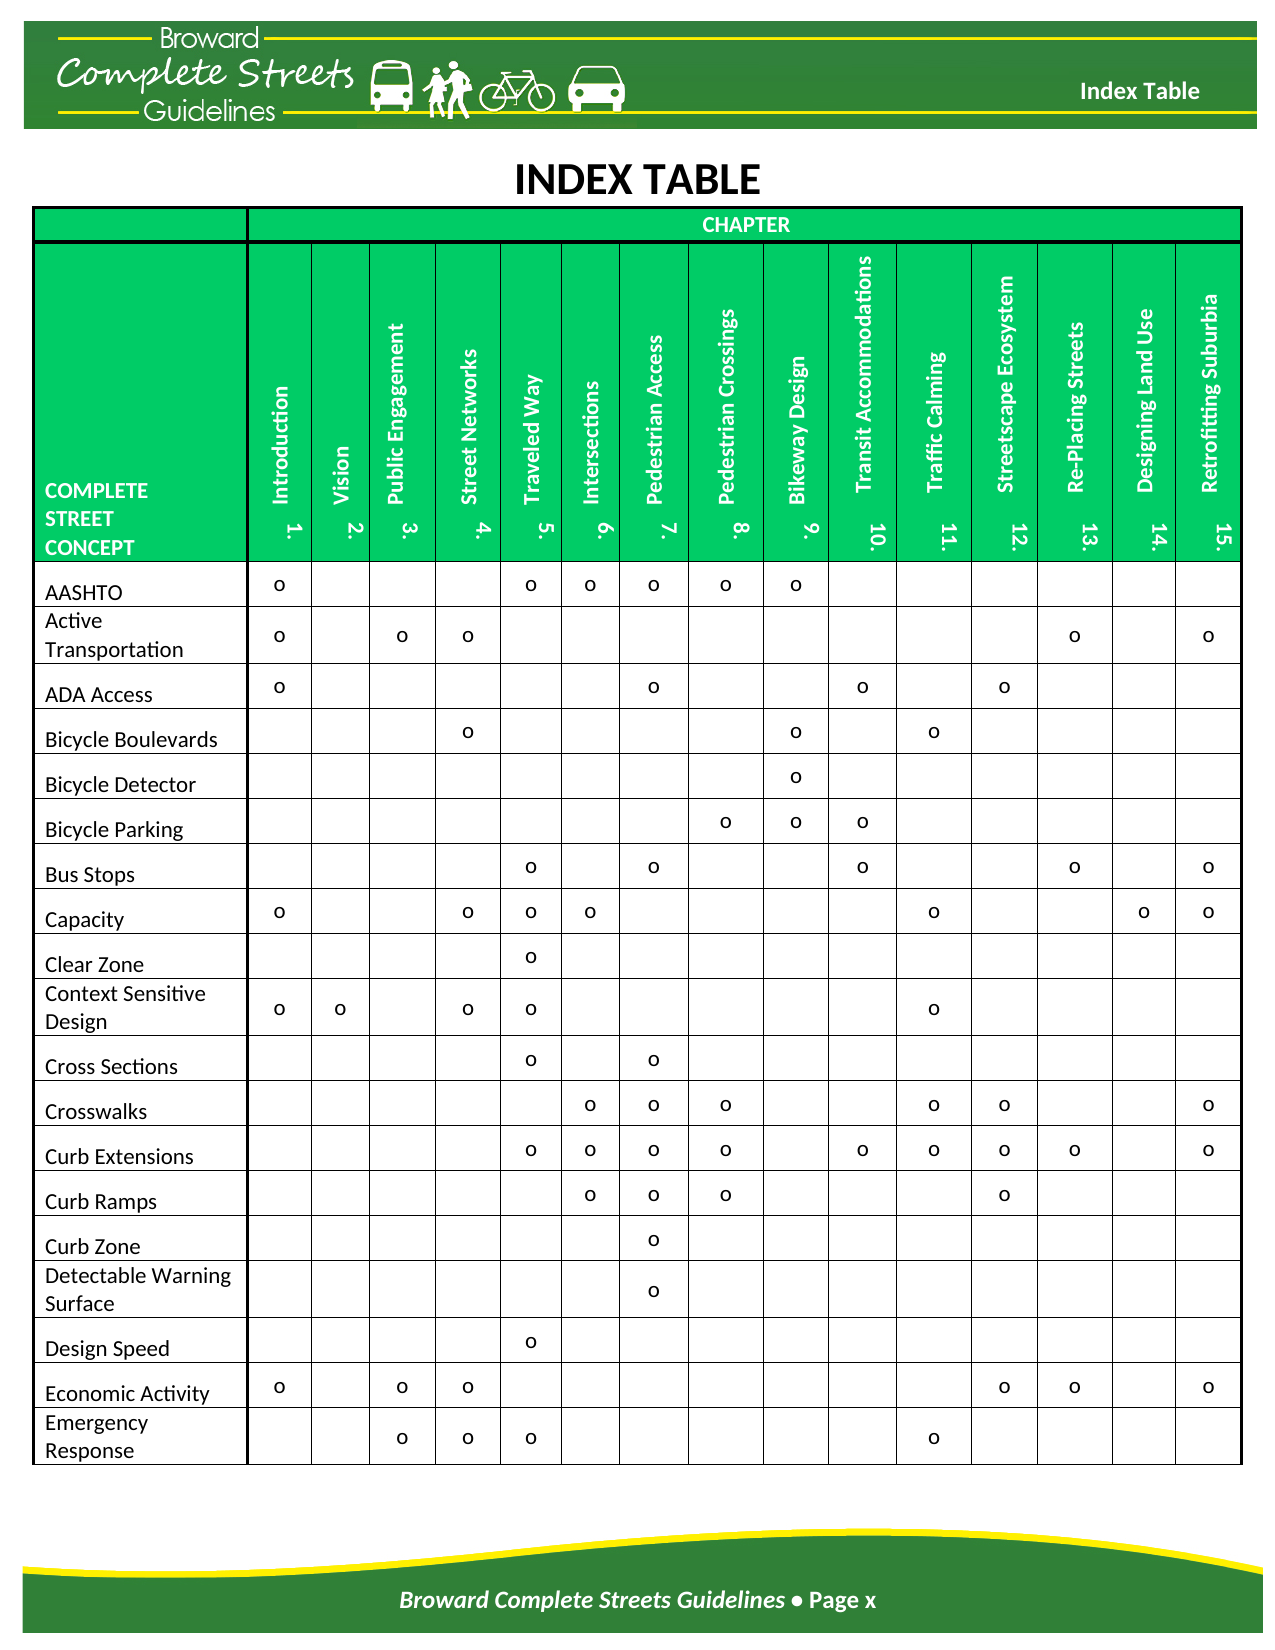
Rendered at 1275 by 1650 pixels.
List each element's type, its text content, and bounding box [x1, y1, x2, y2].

table_cell [1176, 1261, 1240, 1317]
table_cell [620, 1363, 688, 1407]
table_cell [1176, 709, 1240, 753]
table_cell [764, 664, 828, 708]
table_cell [829, 562, 896, 606]
table_cell COMPLETE STREET CONCEPT [35, 244, 246, 561]
table_cell [370, 709, 435, 753]
table_cell [1113, 754, 1175, 798]
table_cell [370, 934, 435, 978]
table_cell [249, 709, 311, 753]
table_cell [620, 607, 688, 663]
table_cell Clear Zone [35, 934, 246, 978]
table_cell [312, 799, 369, 843]
table_cell [689, 1036, 763, 1080]
table_cell o [829, 844, 896, 888]
table_cell [562, 1261, 619, 1317]
table_cell [1113, 562, 1175, 606]
table_cell [972, 934, 1037, 978]
table_cell [562, 799, 619, 843]
table_cell [562, 844, 619, 888]
table_cell o [1038, 1363, 1112, 1407]
table_cell [897, 1216, 971, 1260]
table_cell [620, 979, 688, 1035]
table_cell Design Speed [35, 1318, 246, 1362]
table_cell [436, 1216, 500, 1260]
table_cell [312, 562, 369, 606]
table_cell [829, 1363, 896, 1407]
table_cell [1176, 799, 1240, 843]
table_cell [829, 607, 896, 663]
table_cell [972, 844, 1037, 888]
table_cell o [764, 799, 828, 843]
table_cell o [249, 889, 311, 933]
table_cell [689, 1363, 763, 1407]
table_cell [370, 1216, 435, 1260]
table_cell o [370, 1363, 435, 1407]
table_cell o [829, 1126, 896, 1170]
table_cell o [620, 1126, 688, 1170]
table_cell o [436, 979, 500, 1035]
table_cell Introduction [249, 244, 311, 561]
table_cell [249, 1216, 311, 1260]
table_cell Pedestrian Access [620, 244, 688, 561]
table_cell [972, 1216, 1037, 1260]
table_cell [1113, 1363, 1175, 1407]
table_cell [829, 754, 896, 798]
table_cell [1038, 1261, 1112, 1317]
table_cell [1113, 1318, 1175, 1362]
table_cell [1176, 1318, 1240, 1362]
table_cell o [501, 979, 561, 1035]
table_cell [562, 664, 619, 708]
table_cell [829, 1081, 896, 1125]
table_cell o [562, 1081, 619, 1125]
table_cell [436, 799, 500, 843]
table_cell [501, 607, 561, 663]
table_cell Retrofitting Suburbia [1176, 244, 1240, 561]
table_cell [689, 1261, 763, 1317]
table_cell [764, 1036, 828, 1080]
table_cell [312, 844, 369, 888]
table_cell [249, 1408, 311, 1464]
table_cell Bus Stops [35, 844, 246, 888]
table_cell [620, 889, 688, 933]
table_cell [897, 754, 971, 798]
table_cell o [897, 709, 971, 753]
table_cell [562, 607, 619, 663]
table_cell o [689, 799, 763, 843]
table_cell [370, 1081, 435, 1125]
table_cell [1038, 709, 1112, 753]
table_cell [689, 1408, 763, 1464]
table_cell [1113, 664, 1175, 708]
table_cell [689, 979, 763, 1035]
table_cell [829, 709, 896, 753]
table_header CHAPTER [249, 209, 1240, 240]
table_cell [689, 754, 763, 798]
table_cell [1038, 754, 1112, 798]
table_cell o [370, 607, 435, 663]
table_cell [1113, 1216, 1175, 1260]
table_cell Capacity [35, 889, 246, 933]
table_cell Traffic Calming [897, 244, 971, 561]
table_cell [764, 979, 828, 1035]
table_cell o [501, 934, 561, 978]
table_cell [370, 562, 435, 606]
table_cell [436, 1261, 500, 1317]
table_cell o [620, 664, 688, 708]
table_cell o [897, 889, 971, 933]
table_cell [1113, 979, 1175, 1035]
table_cell Cross Sections [35, 1036, 246, 1080]
table_cell [436, 1081, 500, 1125]
table_cell [501, 1216, 561, 1260]
table_cell [562, 979, 619, 1035]
table_cell o [620, 1216, 688, 1260]
table_cell [764, 1318, 828, 1362]
table_cell o [829, 799, 896, 843]
table_cell o [370, 1408, 435, 1464]
table_cell o [1176, 607, 1240, 663]
table_cell [897, 844, 971, 888]
table_cell [501, 1081, 561, 1125]
table_cell Re-Placing Streets [1038, 244, 1112, 561]
table_cell [620, 1318, 688, 1362]
table_cell o [1113, 889, 1175, 933]
table_cell [562, 1036, 619, 1080]
table_cell o [1038, 844, 1112, 888]
table_cell [436, 1036, 500, 1080]
table_cell o [764, 562, 828, 606]
table_cell Vision [312, 244, 369, 561]
table_cell [897, 664, 971, 708]
table_cell o [620, 1081, 688, 1125]
table_cell [249, 1036, 311, 1080]
table_cell [436, 1126, 500, 1170]
table_cell [972, 889, 1037, 933]
table_cell [370, 1036, 435, 1080]
table_cell [1176, 1408, 1240, 1464]
table_cell o [562, 562, 619, 606]
table_cell [370, 889, 435, 933]
table_cell o [620, 1171, 688, 1215]
table_cell [620, 709, 688, 753]
table_cell [764, 1216, 828, 1260]
table_cell [1113, 844, 1175, 888]
table_cell [1038, 1171, 1112, 1215]
table_cell o [249, 607, 311, 663]
table_cell [1113, 1261, 1175, 1317]
table_cell [829, 979, 896, 1035]
table_cell [370, 1171, 435, 1215]
table_cell [764, 1126, 828, 1170]
table_cell [370, 979, 435, 1035]
table_cell o [972, 664, 1037, 708]
table_cell Curb Extensions [35, 1126, 246, 1170]
table_cell [1176, 562, 1240, 606]
table_cell o [249, 664, 311, 708]
table_cell Street Networks [436, 244, 500, 561]
table_cell o [501, 1408, 561, 1464]
table_cell [764, 1081, 828, 1125]
table_cell [1113, 1081, 1175, 1125]
table_cell [764, 607, 828, 663]
table_cell [1176, 664, 1240, 708]
table_cell o [249, 562, 311, 606]
table_cell [436, 1171, 500, 1215]
table_cell [764, 889, 828, 933]
table_cell [1176, 1171, 1240, 1215]
table_cell [1113, 1126, 1175, 1170]
table_cell [972, 562, 1037, 606]
table_cell o [1176, 1081, 1240, 1125]
table_cell [1113, 709, 1175, 753]
table_cell [562, 1408, 619, 1464]
table_cell o [620, 1036, 688, 1080]
table_cell [1113, 1171, 1175, 1215]
table_cell o [249, 1363, 311, 1407]
table_cell [897, 1318, 971, 1362]
table_cell [620, 754, 688, 798]
table_cell [436, 934, 500, 978]
table_cell [689, 664, 763, 708]
table_cell [764, 844, 828, 888]
table_cell o [501, 1036, 561, 1080]
table_cell [312, 709, 369, 753]
table_cell [436, 754, 500, 798]
subtitle INDEX TABLE [150, 150, 1125, 206]
table_cell [829, 1216, 896, 1260]
table_cell [972, 799, 1037, 843]
table_cell [829, 1036, 896, 1080]
table_cell [370, 754, 435, 798]
table_cell [1176, 1036, 1240, 1080]
table_cell o [436, 1363, 500, 1407]
table_cell [764, 1363, 828, 1407]
table_cell o [764, 709, 828, 753]
table_cell [249, 1081, 311, 1125]
table_cell [620, 799, 688, 843]
table_cell o [689, 1171, 763, 1215]
table_cell [897, 1261, 971, 1317]
table_cell o [562, 1126, 619, 1170]
table_cell Public Engagement [370, 244, 435, 561]
table_cell [1038, 934, 1112, 978]
table_cell [501, 754, 561, 798]
table_cell [436, 562, 500, 606]
table_cell [501, 664, 561, 708]
table_cell [764, 1171, 828, 1215]
table_cell [1038, 979, 1112, 1035]
table_cell o [312, 979, 369, 1035]
table_cell [689, 607, 763, 663]
table_cell o [897, 1126, 971, 1170]
table_cell [689, 844, 763, 888]
table_cell Streetscape Ecosystem [972, 244, 1037, 561]
table_cell [249, 1261, 311, 1317]
picture [22, 1522, 1263, 1633]
table_cell [1176, 754, 1240, 798]
table_cell [1038, 1036, 1112, 1080]
table_cell o [1176, 1126, 1240, 1170]
table_cell [1038, 562, 1112, 606]
table_cell [1113, 1036, 1175, 1080]
table_cell Designing Land Use [1113, 244, 1175, 561]
table_cell o [436, 607, 500, 663]
table_cell o [1038, 1126, 1112, 1170]
table_cell Bicycle Boulevards [35, 709, 246, 753]
table_cell o [620, 844, 688, 888]
table_cell Emergency Response [35, 1408, 246, 1464]
table_cell [501, 709, 561, 753]
table_cell o [972, 1126, 1037, 1170]
table_cell [312, 754, 369, 798]
table_cell [972, 1036, 1037, 1080]
table_cell o [501, 844, 561, 888]
table_cell [764, 1408, 828, 1464]
table_cell [436, 844, 500, 888]
table_cell [312, 889, 369, 933]
table_cell [620, 1408, 688, 1464]
table_cell [1176, 1216, 1240, 1260]
table_cell o [1176, 844, 1240, 888]
table_cell [897, 934, 971, 978]
table_cell [1176, 934, 1240, 978]
table_cell [897, 1363, 971, 1407]
table_cell [829, 889, 896, 933]
table_cell [312, 607, 369, 663]
table_cell [249, 934, 311, 978]
table_cell [562, 1363, 619, 1407]
table_cell Crosswalks [35, 1081, 246, 1125]
table_cell Bicycle Detector [35, 754, 246, 798]
table_cell [1038, 799, 1112, 843]
table_cell o [562, 889, 619, 933]
table_cell [501, 1363, 561, 1407]
table_cell [1038, 1081, 1112, 1125]
table_cell [972, 1261, 1037, 1317]
table_cell o [436, 889, 500, 933]
table_cell o [764, 754, 828, 798]
table_cell o [620, 562, 688, 606]
table_cell [689, 1318, 763, 1362]
table_cell [1038, 1318, 1112, 1362]
table_cell [370, 1318, 435, 1362]
table_cell [1113, 1408, 1175, 1464]
table_cell [562, 754, 619, 798]
table_cell [689, 1216, 763, 1260]
table_cell [620, 934, 688, 978]
table_cell o [689, 562, 763, 606]
table_cell o [829, 664, 896, 708]
table_cell [249, 1171, 311, 1215]
table_cell o [1176, 889, 1240, 933]
table_cell [972, 1318, 1037, 1362]
table_cell [312, 1036, 369, 1080]
table_cell o [689, 1081, 763, 1125]
table_cell [501, 1261, 561, 1317]
table_cell [436, 664, 500, 708]
table_cell [972, 754, 1037, 798]
table_cell [897, 1036, 971, 1080]
table_cell o [501, 1318, 561, 1362]
table_cell [1038, 889, 1112, 933]
table_cell [312, 664, 369, 708]
table_cell [249, 1126, 311, 1170]
table_cell Bicycle Parking [35, 799, 246, 843]
table_cell Intersections [562, 244, 619, 561]
table_cell Curb Zone [35, 1216, 246, 1260]
table_cell o [689, 1126, 763, 1170]
table_cell o [436, 709, 500, 753]
table_cell [1113, 799, 1175, 843]
table_cell o [972, 1171, 1037, 1215]
table_cell [370, 799, 435, 843]
table_cell [312, 1081, 369, 1125]
table_cell [972, 979, 1037, 1035]
table_cell [562, 1216, 619, 1260]
table_cell o [436, 1408, 500, 1464]
table_header [35, 209, 246, 240]
table_cell [562, 709, 619, 753]
table_cell o [972, 1081, 1037, 1125]
table_cell [312, 1261, 369, 1317]
table_cell Curb Ramps [35, 1171, 246, 1215]
table_cell o [972, 1363, 1037, 1407]
table_cell [370, 844, 435, 888]
table_cell Bikeway Design [764, 244, 828, 561]
table_cell ADA Access [35, 664, 246, 708]
table_cell [829, 1318, 896, 1362]
table_cell [312, 1171, 369, 1215]
table_cell [897, 562, 971, 606]
table_cell o [897, 979, 971, 1035]
table_cell Active Transportation [35, 607, 246, 663]
table_cell [689, 934, 763, 978]
table_cell [370, 1126, 435, 1170]
table_cell Traveled Way [501, 244, 561, 561]
table_cell Detectable Warning Surface [35, 1261, 246, 1317]
table_cell [249, 844, 311, 888]
table_cell o [562, 1171, 619, 1215]
table_cell [829, 1408, 896, 1464]
table_cell [1113, 607, 1175, 663]
table_cell o [897, 1408, 971, 1464]
table_cell Transit Accommodations [829, 244, 896, 561]
table_cell o [501, 562, 561, 606]
table_cell [562, 1318, 619, 1362]
table_cell [1113, 934, 1175, 978]
table_cell [312, 1318, 369, 1362]
table_cell [501, 1171, 561, 1215]
picture [23, 21, 1257, 129]
table_cell AASHTO [35, 562, 246, 606]
table_cell [897, 607, 971, 663]
table_cell [689, 709, 763, 753]
table_cell [972, 1408, 1037, 1464]
table_cell [689, 889, 763, 933]
table_cell [312, 1408, 369, 1464]
table_cell [829, 1261, 896, 1317]
table_cell Context Sensitive Design [35, 979, 246, 1035]
table_cell Pedestrian Crossings [689, 244, 763, 561]
table_cell [501, 799, 561, 843]
table_cell [370, 1261, 435, 1317]
table_cell [972, 607, 1037, 663]
table_cell [897, 1171, 971, 1215]
table_cell [436, 1318, 500, 1362]
table_cell [249, 799, 311, 843]
table_cell [249, 754, 311, 798]
table_cell [312, 1216, 369, 1260]
table_cell o [897, 1081, 971, 1125]
table_cell [972, 709, 1037, 753]
table_cell o [249, 979, 311, 1035]
table_cell [1176, 979, 1240, 1035]
table_cell [1038, 1216, 1112, 1260]
table_cell [1038, 664, 1112, 708]
table_cell [249, 1318, 311, 1362]
table_cell [829, 1171, 896, 1215]
table_cell [1038, 1408, 1112, 1464]
table_cell o [620, 1261, 688, 1317]
table_cell Economic Activity [35, 1363, 246, 1407]
table_cell [764, 934, 828, 978]
table_cell o [1038, 607, 1112, 663]
table_cell o [501, 1126, 561, 1170]
table_cell [312, 1126, 369, 1170]
table_cell o [501, 889, 561, 933]
table_cell [562, 934, 619, 978]
table_cell o [1176, 1363, 1240, 1407]
table_cell [829, 934, 896, 978]
table_cell [764, 1261, 828, 1317]
table_cell [897, 799, 971, 843]
table_cell [370, 664, 435, 708]
table_cell [312, 934, 369, 978]
table_cell [312, 1363, 369, 1407]
